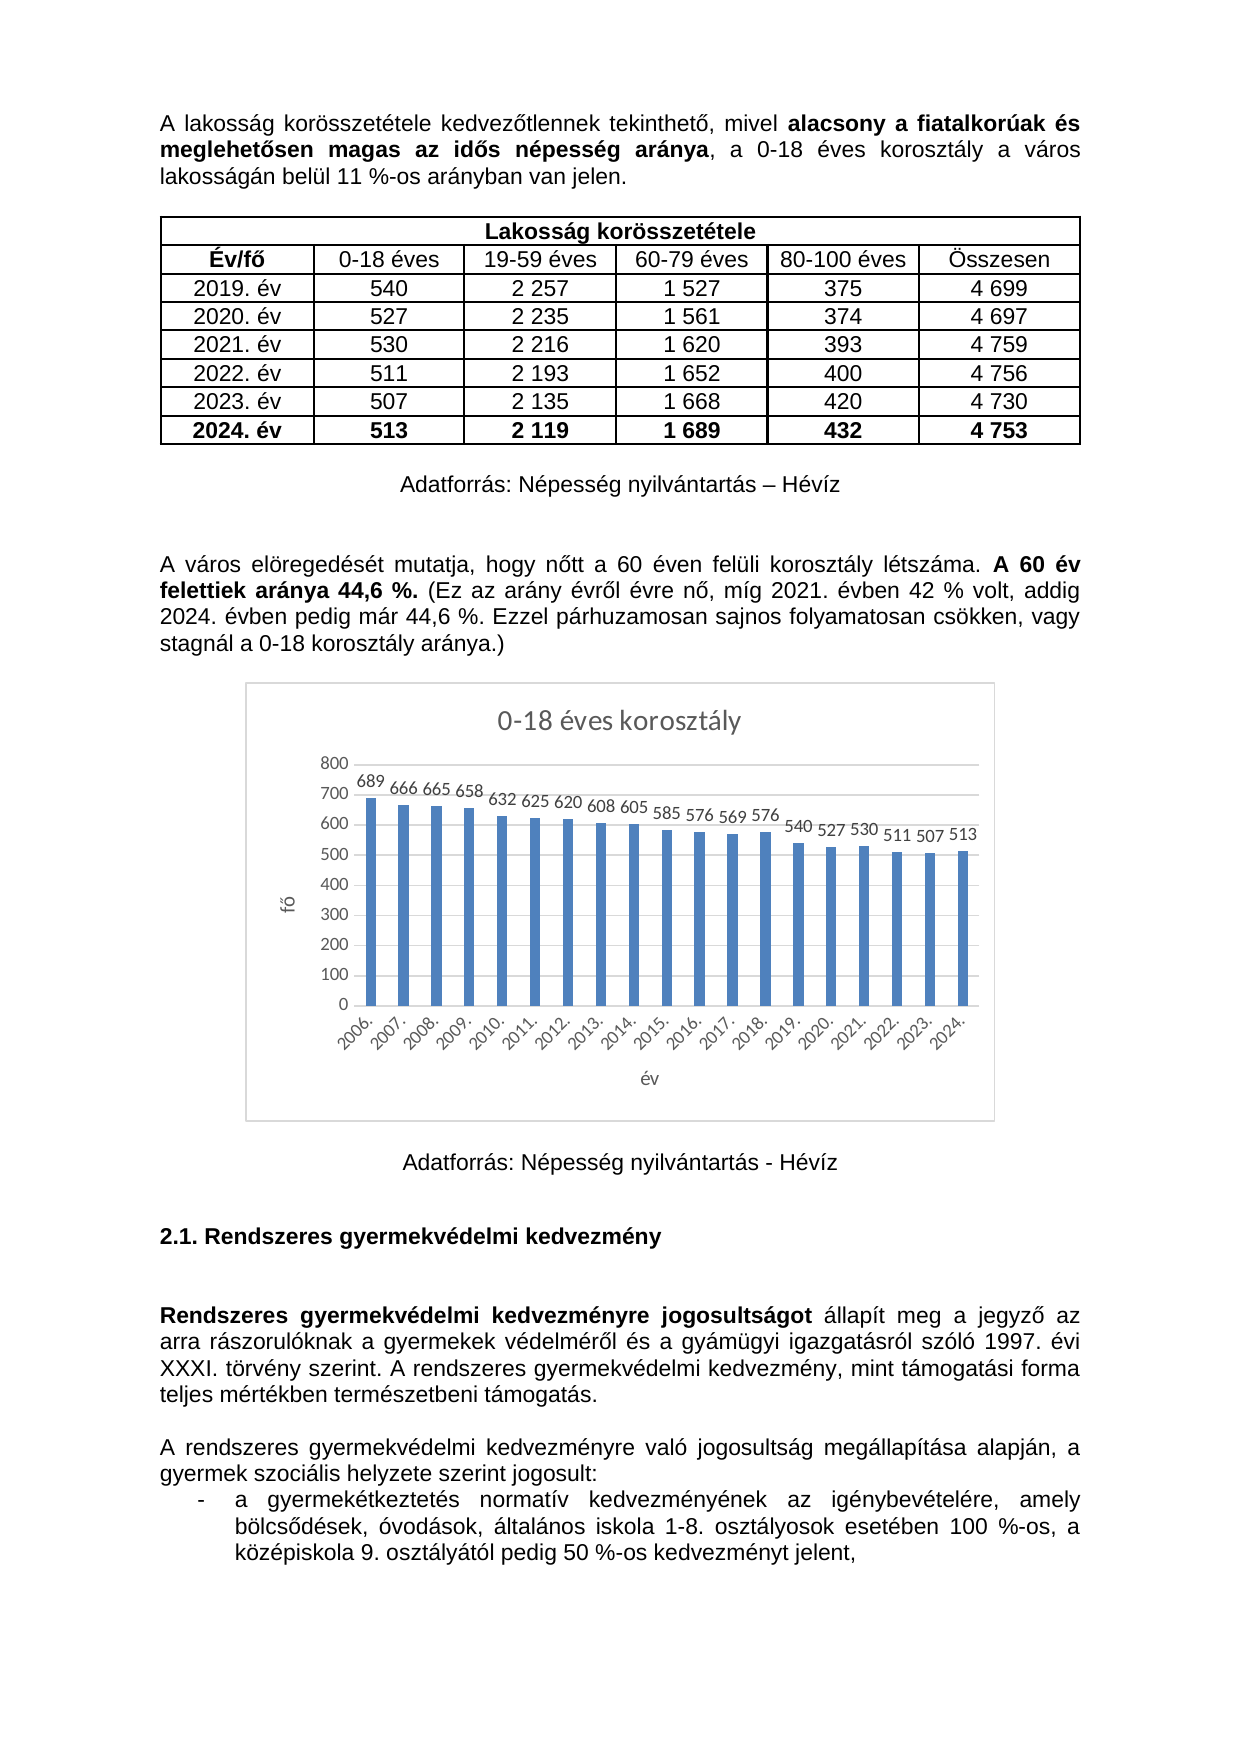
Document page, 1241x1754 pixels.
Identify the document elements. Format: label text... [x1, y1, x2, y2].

table_cell 2 257 [465, 275, 615, 301]
text Adatforrás: Népesség nyilvántartás – Hévíz [159, 471, 1081, 498]
table_cell 420 [769, 388, 918, 414]
table_cell 2 235 [465, 303, 615, 329]
table_cell 60-79 éves [617, 246, 766, 272]
table_cell 2020. év [162, 303, 313, 329]
text Adatforrás: Népesség nyilvántartás - Hévíz [159, 1148, 1081, 1175]
text A lakosság korösszetétele kedvezőtlennek tekinthető, mivel alacsony a fiatalkorúak és meglehetősen magas az idős népesség aránya, a 0-18 éves korosztály a város lakosságán belül 11 %-os arányban van jelen. [159, 110, 1081, 189]
text Rendszeres gyermekvédelmi kedvezményre jogosultságot állapít meg a jegyző az arra rászorulóknak a gyermekek védelméről és a gyámügyi igazgatásról szóló 1997. évi XXXI. törvény szerint. A rendszeres gyermekvédelmi kedvezmény, mint támogatási forma teljes mértékben természetbeni támogatás. [159, 1302, 1081, 1407]
table_header Lakosság korösszetétele [162, 218, 1079, 244]
table_cell 1 689 [617, 417, 766, 443]
table_cell 4 730 [920, 388, 1079, 414]
table_cell 1 527 [617, 275, 766, 301]
text A rendszeres gyermekvédelmi kedvezményre való jogosultság megállapítása alapján, a gyermek szociális helyzete szerint jogosult: [159, 1433, 1081, 1486]
text A város elöregedését mutatja, hogy nőtt a 60 éven felüli korosztály létszáma. A 60 év felettiek aránya 44,6 %. (Ez az arány évről évre nő, míg 2021. évben 42 % volt, addig 2024. évben pedig már 44,6 %. Ezzel párhuzamosan sajnos folyamatosan csökken, vagy stagnál a 0-18 korosztály aránya.) [159, 551, 1081, 656]
table_cell 374 [769, 303, 918, 329]
table_cell 4 753 [920, 417, 1079, 443]
table_cell 1 561 [617, 303, 766, 329]
table_cell 2021. év [162, 331, 313, 358]
table_cell 0-18 éves [315, 246, 463, 272]
table_cell 2 216 [465, 331, 615, 358]
table_cell 2 193 [465, 360, 615, 386]
table_cell 511 [315, 360, 463, 386]
table_cell 393 [769, 331, 918, 358]
table_cell 540 [315, 275, 463, 301]
table_cell 4 699 [920, 275, 1079, 301]
text 2.1. Rendszeres gyermekvédelmi kedvezmény [159, 1223, 1081, 1249]
table_cell 513 [315, 417, 463, 443]
table_cell 432 [769, 417, 918, 443]
table_cell 4 759 [920, 331, 1079, 358]
table_cell 2019. év [162, 275, 313, 301]
table_cell 375 [769, 275, 918, 301]
table_cell 2023. év [162, 388, 313, 414]
table_cell 80-100 éves [769, 246, 918, 272]
table_cell 2 119 [465, 417, 615, 443]
table_cell 527 [315, 303, 463, 329]
table_cell 1 652 [617, 360, 766, 386]
table_cell 4 756 [920, 360, 1079, 386]
table_cell 2022. év [162, 360, 313, 386]
table_cell 507 [315, 388, 463, 414]
table_cell Összesen [920, 246, 1079, 272]
table_cell 4 697 [920, 303, 1079, 329]
list a gyermekétkeztetés normatív kedvezményének az igénybevételére, amely bölcsődések, óvodások, általános iskola 1-8. osztályosok esetében 100 %-os, a középiskola 9. osztályától pedig 50 %-os kedvezményt jelent, [197, 1486, 1081, 1565]
table_cell 530 [315, 331, 463, 358]
table_cell 1 620 [617, 331, 766, 358]
table_cell 2024. év [162, 417, 313, 443]
table_cell 2 135 [465, 388, 615, 414]
table_cell 1 668 [617, 388, 766, 414]
table_cell 19-59 éves [465, 246, 615, 272]
table_cell Év/fő [162, 246, 313, 272]
table_cell 400 [769, 360, 918, 386]
